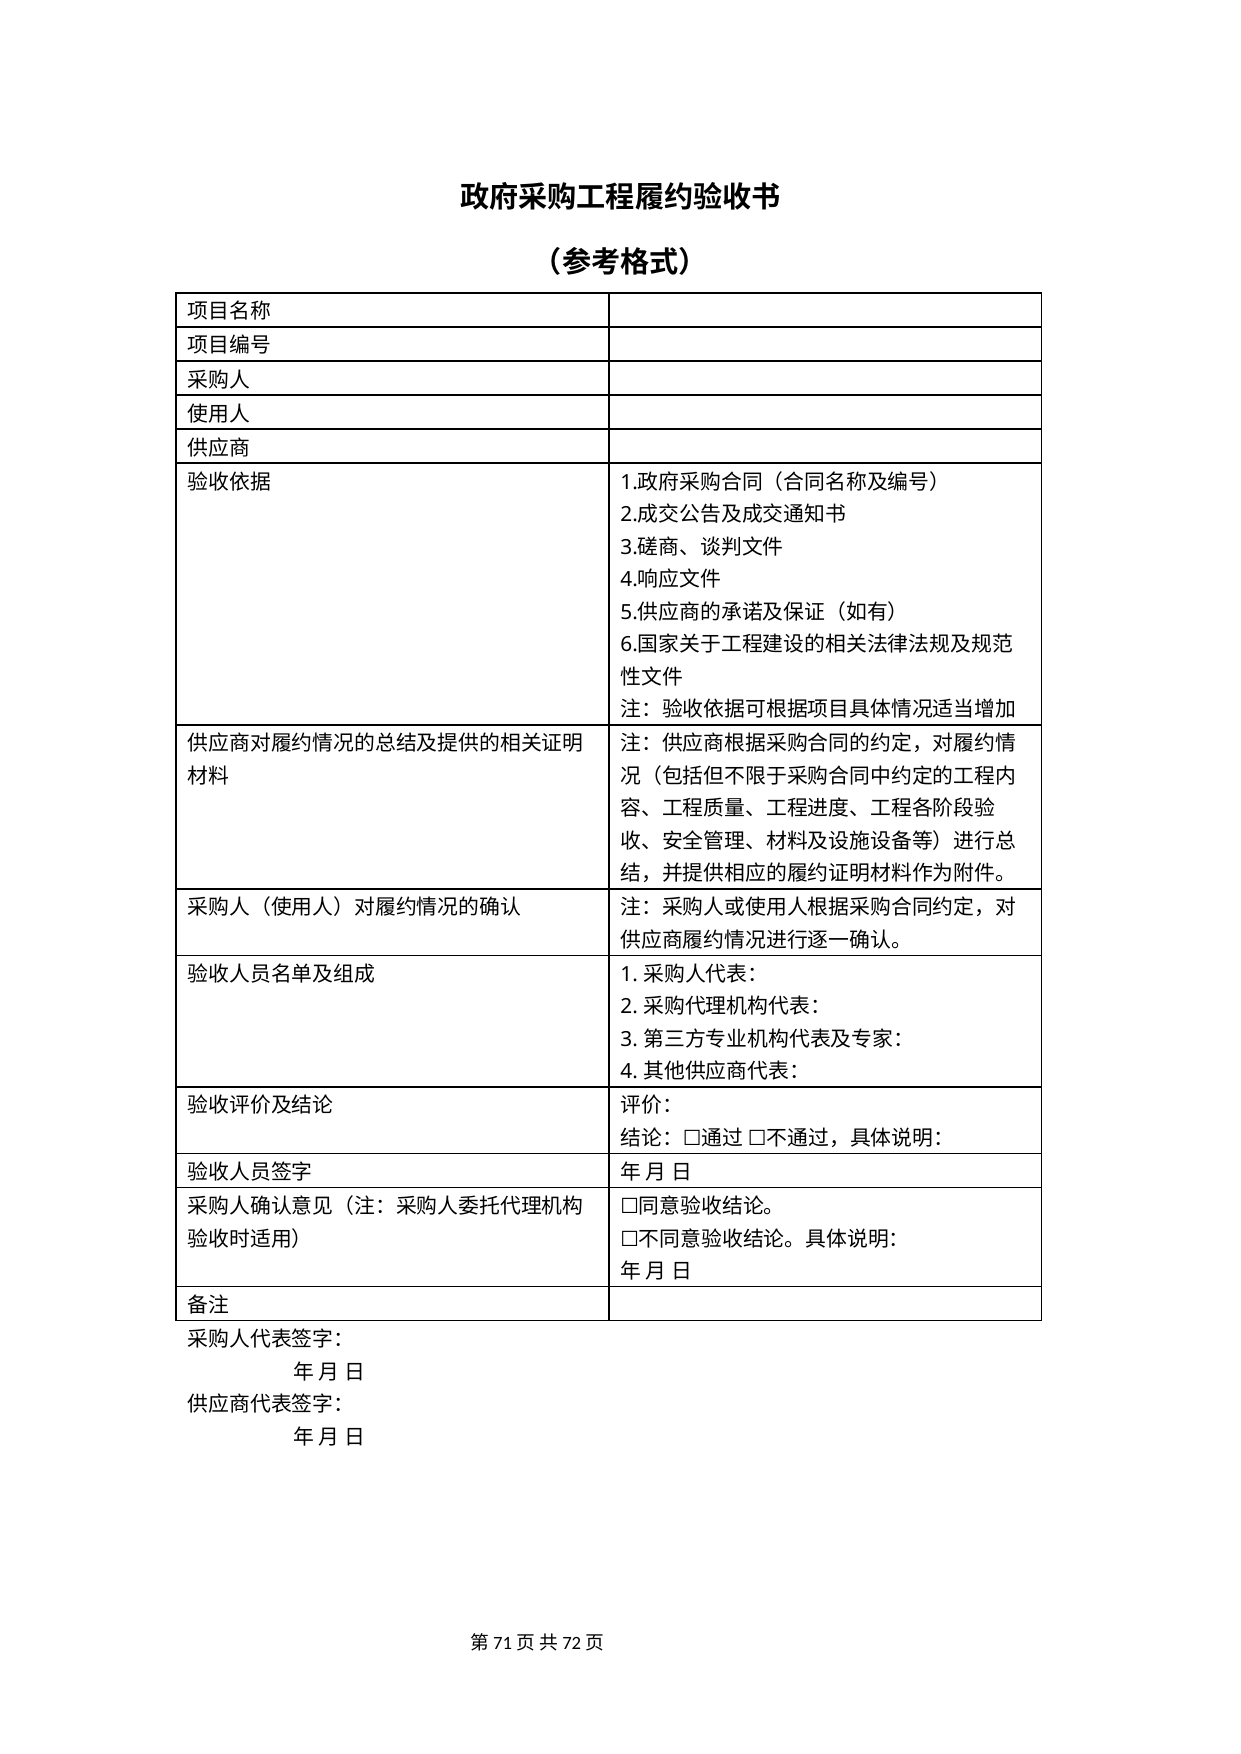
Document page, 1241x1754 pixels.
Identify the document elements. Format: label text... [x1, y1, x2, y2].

table_cell 评价： 结论：☐通过 ☐不通过，具体说明： [610, 1088, 1041, 1153]
text 年 月 日 [187, 1354, 1053, 1386]
table_cell 采购人（使用人）对履约情况的确认 [177, 890, 608, 954]
text 供应商代表签字： [187, 1386, 1053, 1419]
text 政府采购工程履约验收书 [187, 162, 1053, 227]
table_cell 供应商 [177, 430, 608, 462]
text （参考格式） [187, 227, 1053, 292]
table_header [610, 294, 1041, 326]
table_cell 备注 [177, 1287, 608, 1320]
table_cell 采购人确认意见（注：采购人委托代理机构验收时适用） [177, 1188, 608, 1286]
table_cell 验收评价及结论 [177, 1088, 608, 1153]
table_cell 验收依据 [177, 464, 608, 724]
table_cell 供应商对履约情况的总结及提供的相关证明材料 [177, 726, 608, 888]
table_cell 注：采购人或使用人根据采购合同约定，对供应商履约情况进行逐一确认。 [610, 890, 1041, 954]
table_cell [610, 396, 1041, 428]
table_cell [610, 1287, 1041, 1320]
table_cell 项目编号 [177, 328, 608, 360]
table_header 项目名称 [177, 294, 608, 326]
table_cell [610, 430, 1041, 462]
text 年 月 日 [187, 1419, 1053, 1451]
table_cell ☐同意验收结论。 ☐不同意验收结论。具体说明： 年 月 日 [610, 1188, 1041, 1286]
table_cell 1.政府采购合同（合同名称及编号） 2.成交公告及成交通知书 3.磋商、谈判文件 4.响应文件 5.供应商的承诺及保证（如有） 6.国家关于工程建设的相关法律法规及规范性文件 注：验收依据可根据项目具体情况适当增加 [610, 464, 1041, 724]
table_cell 使用人 [177, 396, 608, 428]
table_cell 采购人 [177, 362, 608, 394]
table_cell 年 月 日 [610, 1154, 1041, 1187]
table_cell 验收人员名单及组成 [177, 956, 608, 1086]
table_cell 注：供应商根据采购合同的约定，对履约情况（包括但不限于采购合同中约定的工程内容、工程质量、工程进度、工程各阶段验收、安全管理、材料及设施设备等）进行总结，并提供相应的履约证明材料作为附件。 [610, 726, 1041, 888]
text 采购人代表签字： [187, 1321, 1053, 1354]
table_cell [610, 328, 1041, 360]
table_cell [610, 362, 1041, 394]
table_cell 1. 采购人代表： 2. 采购代理机构代表： 3. 第三方专业机构代表及专家： 4. 其他供应商代表： [610, 956, 1041, 1086]
table_cell 验收人员签字 [177, 1154, 608, 1187]
